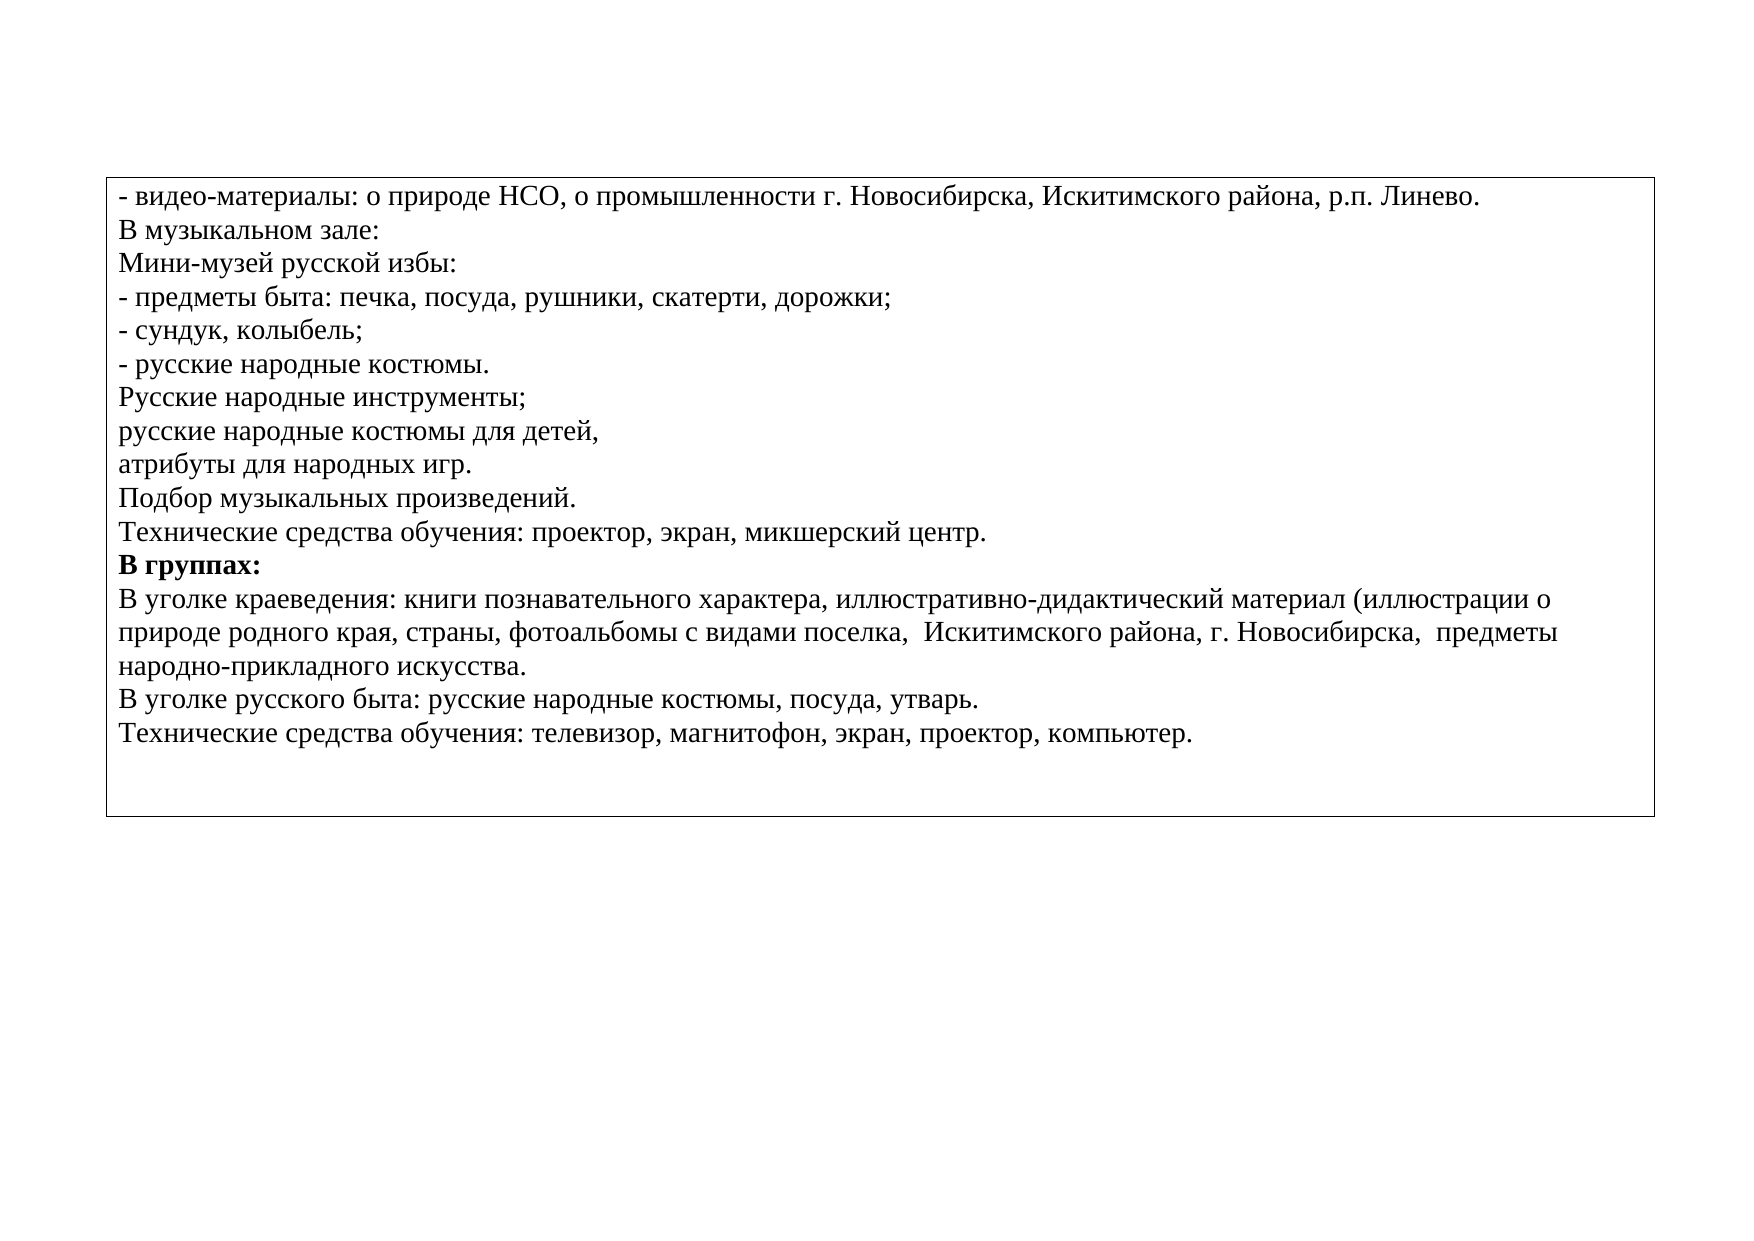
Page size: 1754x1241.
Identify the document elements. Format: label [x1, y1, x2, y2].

table_cell [107, 178, 1654, 816]
